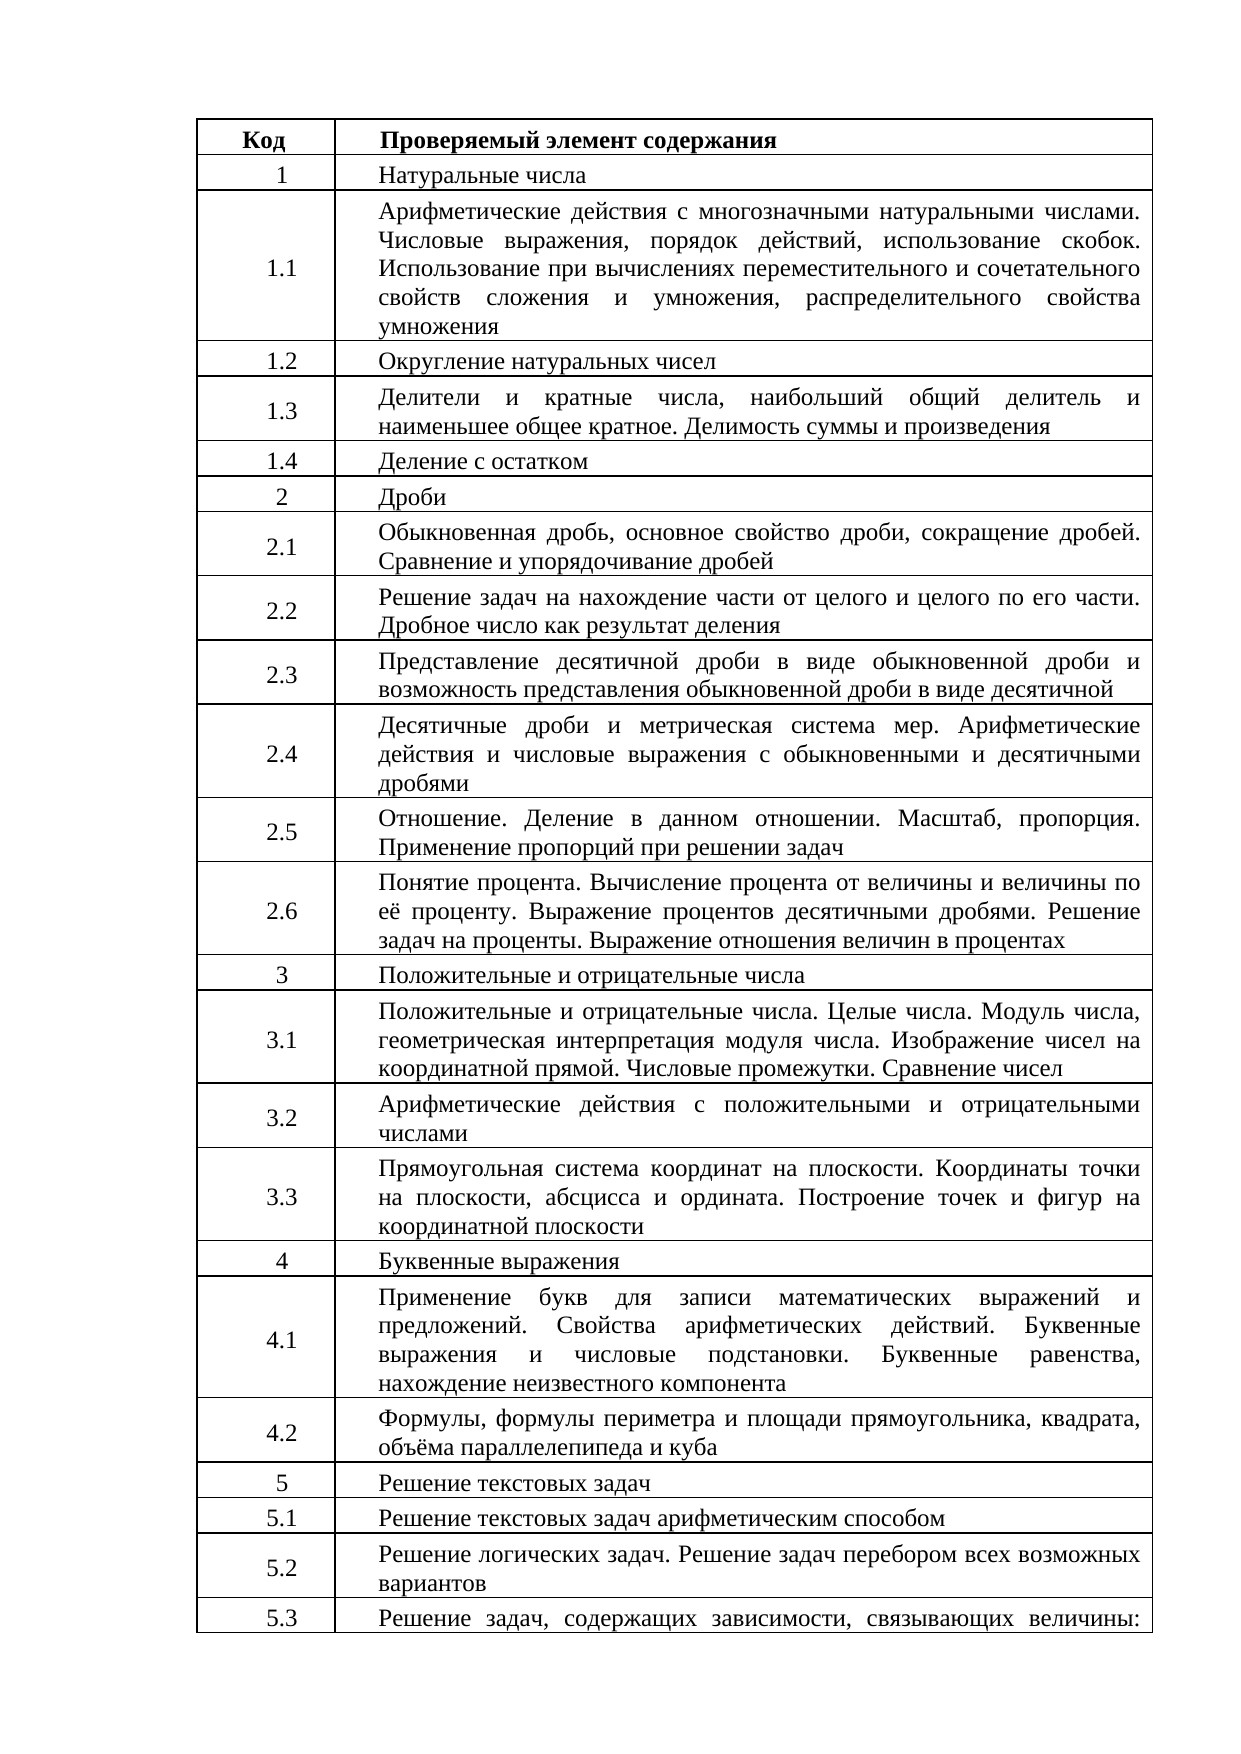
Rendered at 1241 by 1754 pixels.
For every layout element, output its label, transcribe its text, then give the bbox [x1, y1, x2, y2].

table_cell Решение текстовых задач [336, 1463, 1152, 1497]
table_header Проверяемый элемент содержания [336, 120, 1152, 154]
table_cell Решение задач на нахождение части от целого и целого по его части. Дробное число как результат деления [336, 576, 1152, 639]
table_cell 4.2 [198, 1398, 334, 1461]
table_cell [336, 1598, 1152, 1632]
table_cell Прямоугольная система координат на плоскости. Координаты точки на плоскости, абсцисса и ордината. Построение точек и фигур на координатной плоскости [336, 1148, 1152, 1239]
table_cell Решение текстовых задач арифметическим способом [336, 1498, 1152, 1532]
table_cell Решение логических задач. Решение задач перебором всех возможных вариантов [336, 1534, 1152, 1596]
table_cell Обыкновенная дробь, основное свойство дроби, сокращение дробей. Сравнение и упорядочивание дробей [336, 512, 1152, 575]
table_cell 5.2 [198, 1534, 334, 1596]
table_cell Отношение. Деление в данном отношении. Масштаб, пропорция. Применение пропорций при решении задач [336, 798, 1152, 861]
table_cell 3.3 [198, 1148, 334, 1239]
table_cell Десятичные дроби и метрическая система мер. Арифметические действия и числовые выражения с обыкновенными и десятичными дробями [336, 705, 1152, 796]
table_cell Положительные и отрицательные числа. Целые числа. Модуль числа, геометрическая интерпретация модуля числа. Изображение чисел на координатной прямой. Числовые промежутки. Сравнение чисел [336, 991, 1152, 1082]
table_cell 1.3 [198, 377, 334, 439]
table_cell 2.1 [198, 512, 334, 575]
table_cell 2.3 [198, 641, 334, 703]
table_cell 3 [198, 955, 334, 989]
table_cell Делители и кратные числа, наибольший общий делитель и наименьшее общее кратное. Делимость суммы и произведения [336, 377, 1152, 439]
table_cell Понятие процента. Вычисление процента от величины и величины по её проценту. Выражение процентов десятичными дробями. Решение задач на проценты. Выражение отношения величин в процентах [336, 862, 1152, 954]
table_cell 4 [198, 1241, 334, 1275]
table_header Код [198, 120, 334, 154]
table_cell 3.2 [198, 1084, 334, 1146]
table_cell Деление с остатком [336, 441, 1152, 475]
table_cell Положительные и отрицательные числа [336, 955, 1152, 989]
table_cell Округление натуральных чисел [336, 341, 1152, 375]
table_cell 2.5 [198, 798, 334, 861]
table_cell 2.2 [198, 576, 334, 639]
table_cell 3.1 [198, 991, 334, 1082]
table_cell Натуральные числа [336, 155, 1152, 189]
table_cell Применение букв для записи математических выражений и предложений. Свойства арифметических действий. Буквенные выражения и числовые подстановки. Буквенные равенства, нахождение неизвестного компонента [336, 1277, 1152, 1397]
table_cell 2.6 [198, 862, 334, 954]
table_cell Дроби [336, 477, 1152, 511]
table_cell 2 [198, 477, 334, 511]
table_cell Буквенные выражения [336, 1241, 1152, 1275]
table_cell Арифметические действия с многозначными натуральными числами. Числовые выражения, порядок действий, использование скобок. Использование при вычислениях переместительного и сочетательного свойств сложения и умножения, распределительного свойства умножения [336, 191, 1152, 340]
table_cell Представление десятичной дроби в виде обыкновенной дроби и возможность представления обыкновенной дроби в виде десятичной [336, 641, 1152, 703]
table_cell Формулы, формулы периметра и площади прямоугольника, квадрата, объёма параллелепипеда и куба [336, 1398, 1152, 1461]
table_cell 5.1 [198, 1498, 334, 1532]
table_cell 4.1 [198, 1277, 334, 1397]
table_cell 5 [198, 1463, 334, 1497]
table_cell Арифметические действия с положительными и отрицательными числами [336, 1084, 1152, 1146]
table_cell 1 [198, 155, 334, 189]
table_cell 1.4 [198, 441, 334, 475]
table_cell 5.3 [198, 1598, 334, 1632]
table_cell 1.1 [198, 191, 334, 340]
table_cell 2.4 [198, 705, 334, 796]
table_cell 1.2 [198, 341, 334, 375]
